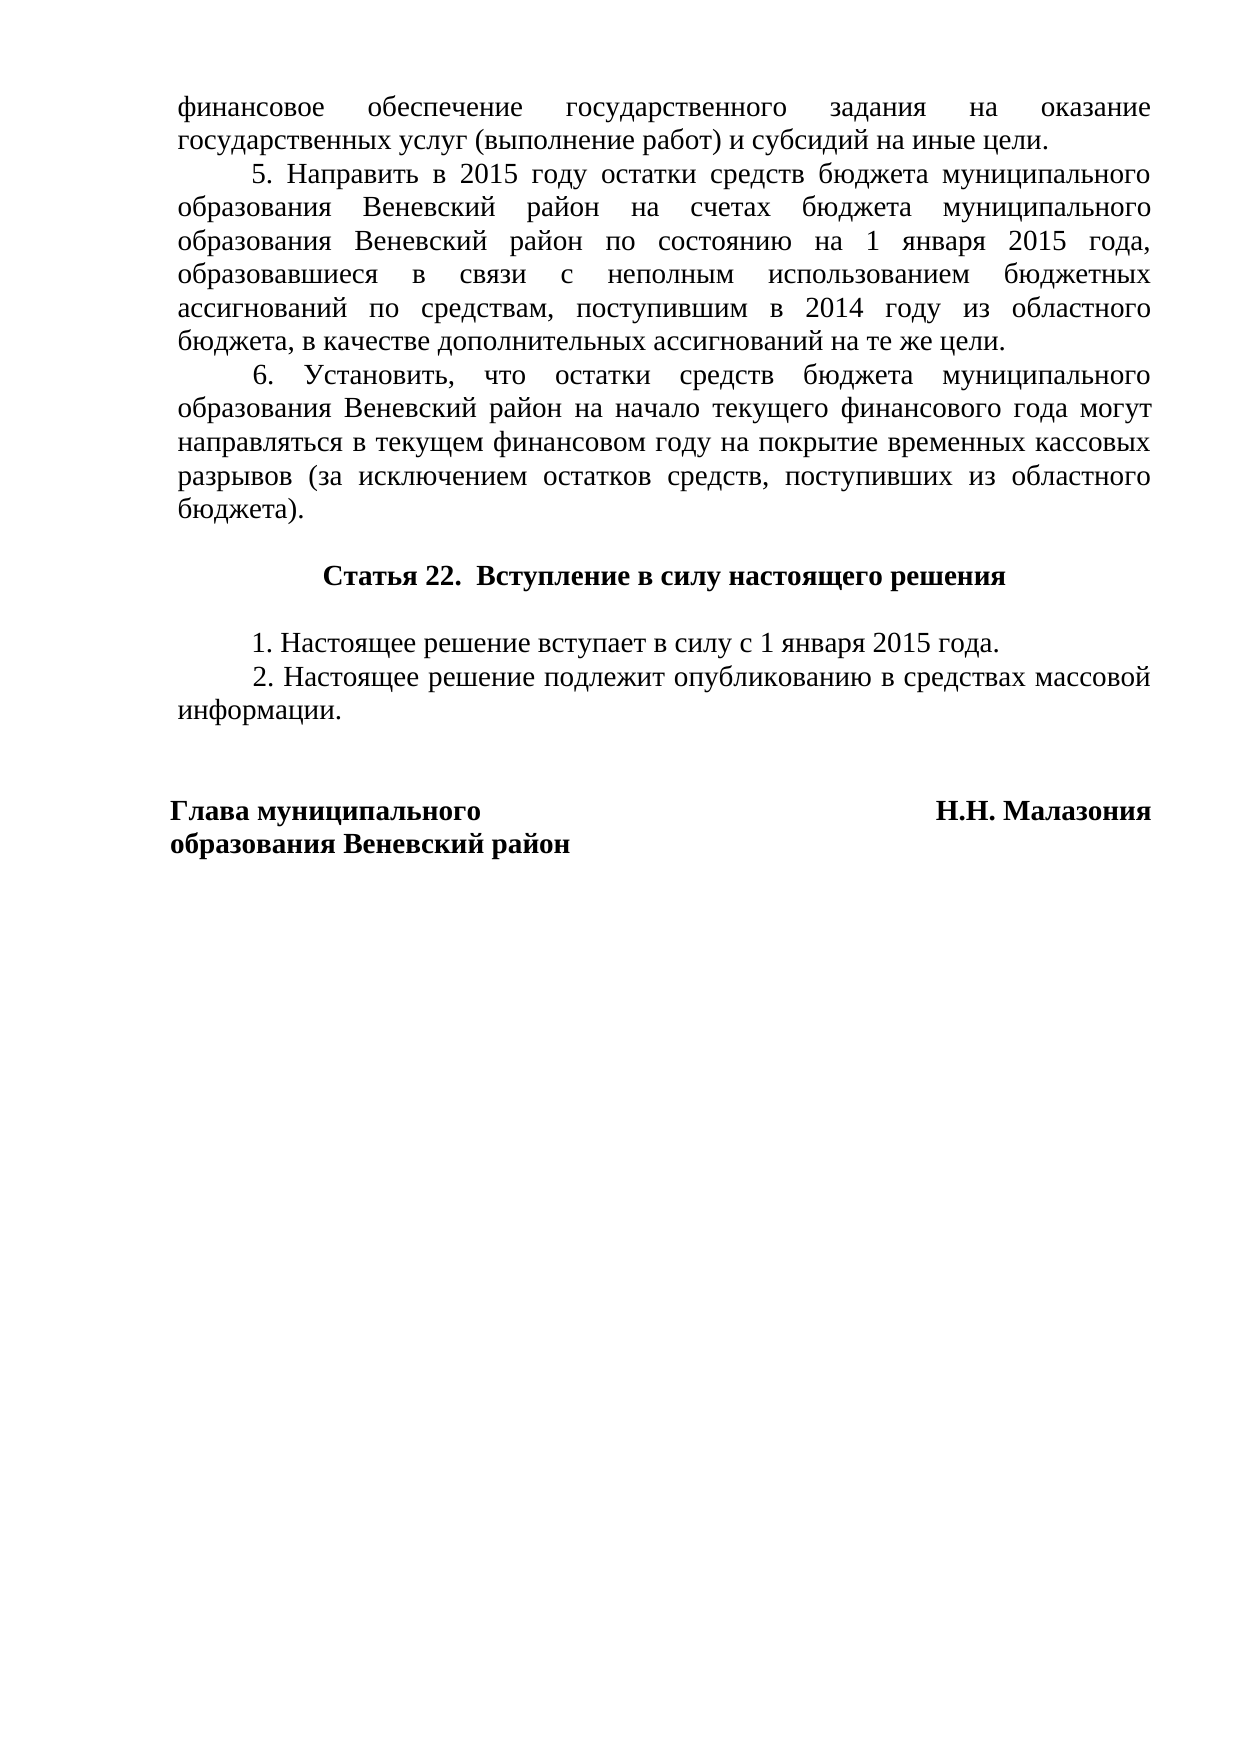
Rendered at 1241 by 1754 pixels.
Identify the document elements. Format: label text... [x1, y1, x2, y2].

text 1. Настоящее решение вступает в силу с 1 января 2015 года. [177, 625, 1152, 659]
text 5. Направить в 2015 году остатки средств бюджета муниципального образования Веневский район на счетах бюджета муниципального образования Веневский район по состоянию на 1 января 2015 года, образовавшиеся в связи с неполным использованием бюджетных ассигнований по средствам, поступившим в 2014 году из областного бюджета, в качестве дополнительных ассигнований на те же цели. [177, 156, 1152, 357]
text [177, 89, 1152, 156]
text Статья 22. Вступление в силу настоящего решения [177, 558, 1152, 592]
text 2. Настоящее решение подлежит опубликованию в средствах массовой информации. [177, 659, 1152, 726]
table_header Н.Н. Малазония [664, 793, 1163, 860]
table_header Глава муниципального образования Веневский район [159, 793, 664, 860]
text 6. Установить, что остатки средств бюджета муниципального образования Веневский район на начало текущего финансового года могут направляться в текущем финансовом году на покрытие временных кассовых разрывов (за исключением остатков средств, поступивших из областного бюджета). [177, 357, 1152, 525]
